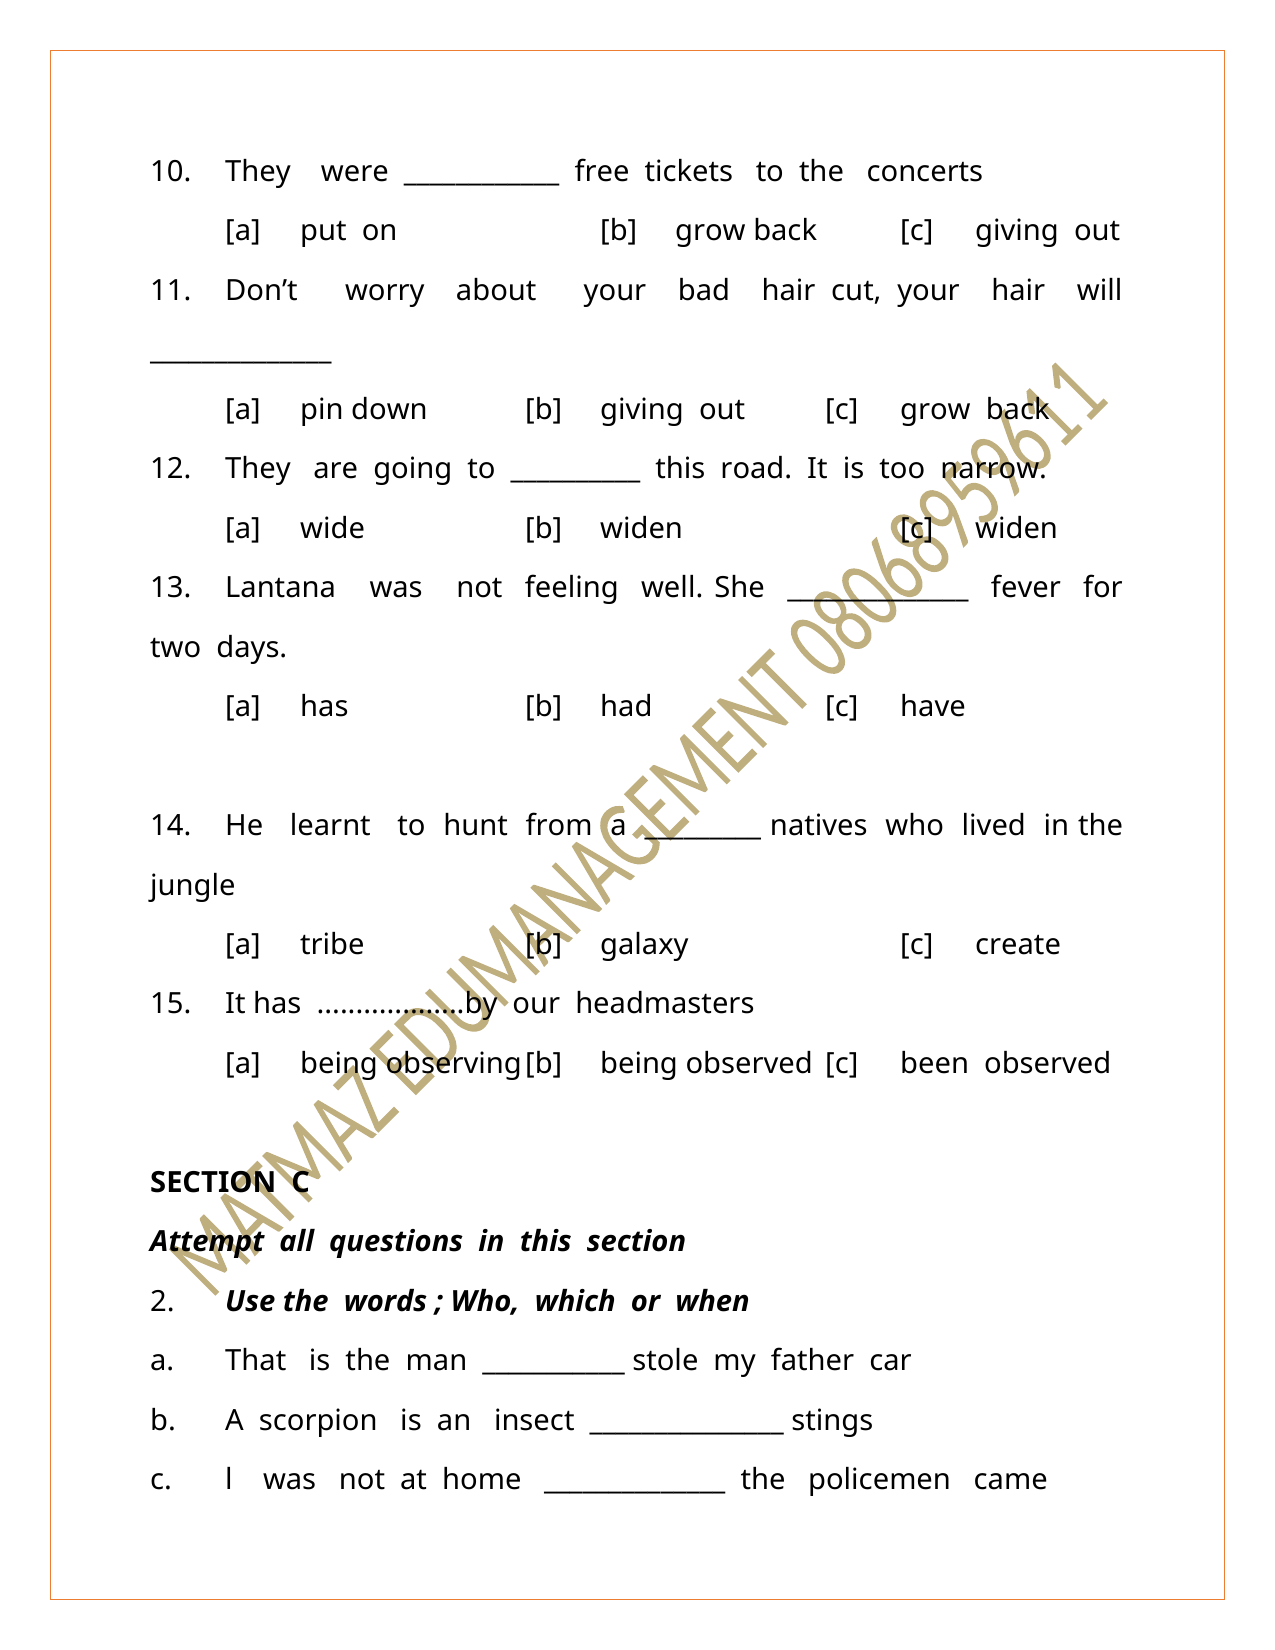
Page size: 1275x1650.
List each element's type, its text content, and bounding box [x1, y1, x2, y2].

text b. A scorpion is an insect _______________ stings [150, 1399, 1125, 1439]
text Attempt all questions in this section [150, 1221, 1125, 1260]
text 10. They were ____________ free tickets to the concerts [150, 150, 1125, 190]
text [a] tribe [b] galaxy [c] create [150, 923, 1125, 963]
text 14. He learnt to hunt from a _________ natives who lived in the jungle [150, 804, 1125, 903]
text c. l was not at home ______________ the policemen came [150, 1458, 1125, 1498]
text 12. They are going to __________ this road. It is too narrow. [150, 447, 1125, 487]
text [a] has [b] had [c] have [150, 685, 1125, 725]
text 2. Use the words ; Who, which or when [150, 1280, 1125, 1320]
text SECTION C [150, 1161, 1125, 1201]
text [a] put on [b] grow back [c] giving out [150, 209, 1125, 249]
text [a] pin down [b] giving out [c] grow back [150, 388, 1125, 428]
text 13. Lantana was not feeling well. She ______________ fever for two days. [150, 566, 1125, 666]
text 11. Don’t worry about your bad hair cut, your hair will ______________ [150, 269, 1125, 368]
text 15. It has ...................by our headmasters [150, 983, 1125, 1022]
text [a] being observing [b] being observed [c] been observed [150, 1042, 1125, 1082]
text a. That is the man ___________ stole my father car [150, 1339, 1125, 1379]
text [a] wide [b] widen [c] widen [150, 507, 1125, 547]
